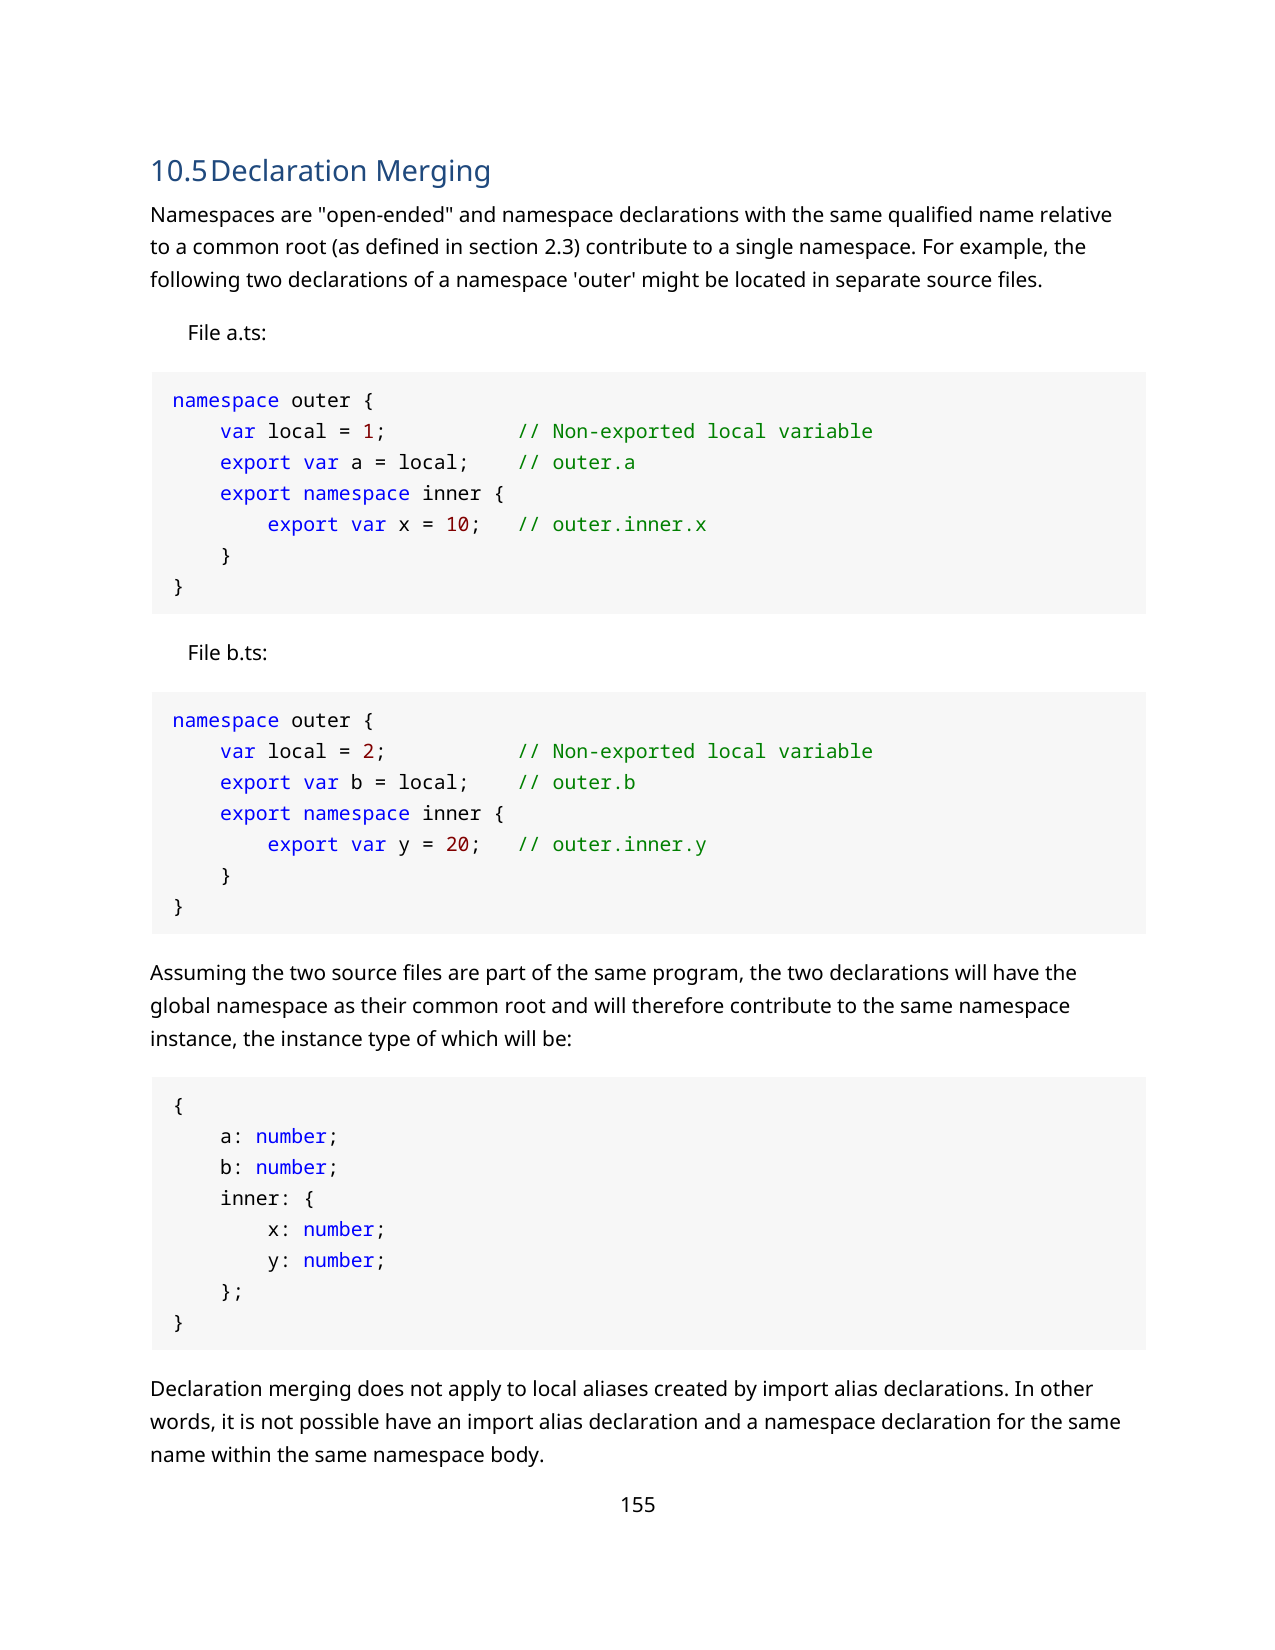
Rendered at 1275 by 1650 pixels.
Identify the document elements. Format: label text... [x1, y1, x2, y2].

text Declaration merging does not apply to local aliases created by import alias declarations. In other words, it is not possible have an import alias declaration and a namespace declaration for the same name within the same namespace body. [150, 1374, 1125, 1468]
text namespace outer { var local = 2; // Non-exported local variable export var b = local; // outer.b export namespace inner { export var y = 20; // outer.inner.y } } [164, 704, 1133, 921]
subtitle Declaration Merging [150, 150, 1125, 190]
text File a.ts: [187, 318, 1125, 347]
text namespace outer { var local = 1; // Non-exported local variable export var a = local; // outer.a export namespace inner { export var x = 10; // outer.inner.x } } [164, 384, 1133, 601]
text Namespaces are "open-ended" and namespace declarations with the same qualified name relative to a common root (as defined in section 2.3) contribute to a single namespace. For example, the following two declarations of a namespace 'outer' might be located in separate source files. [150, 200, 1125, 293]
text { a: number; b: number; inner: { x: number; y: number; }; } [164, 1090, 1133, 1337]
text File b.ts: [187, 638, 1125, 667]
text Assuming the two source files are part of the same program, the two declarations will have the global namespace as their common root and will therefore contribute to the same namespace instance, the instance type of which will be: [150, 958, 1125, 1052]
